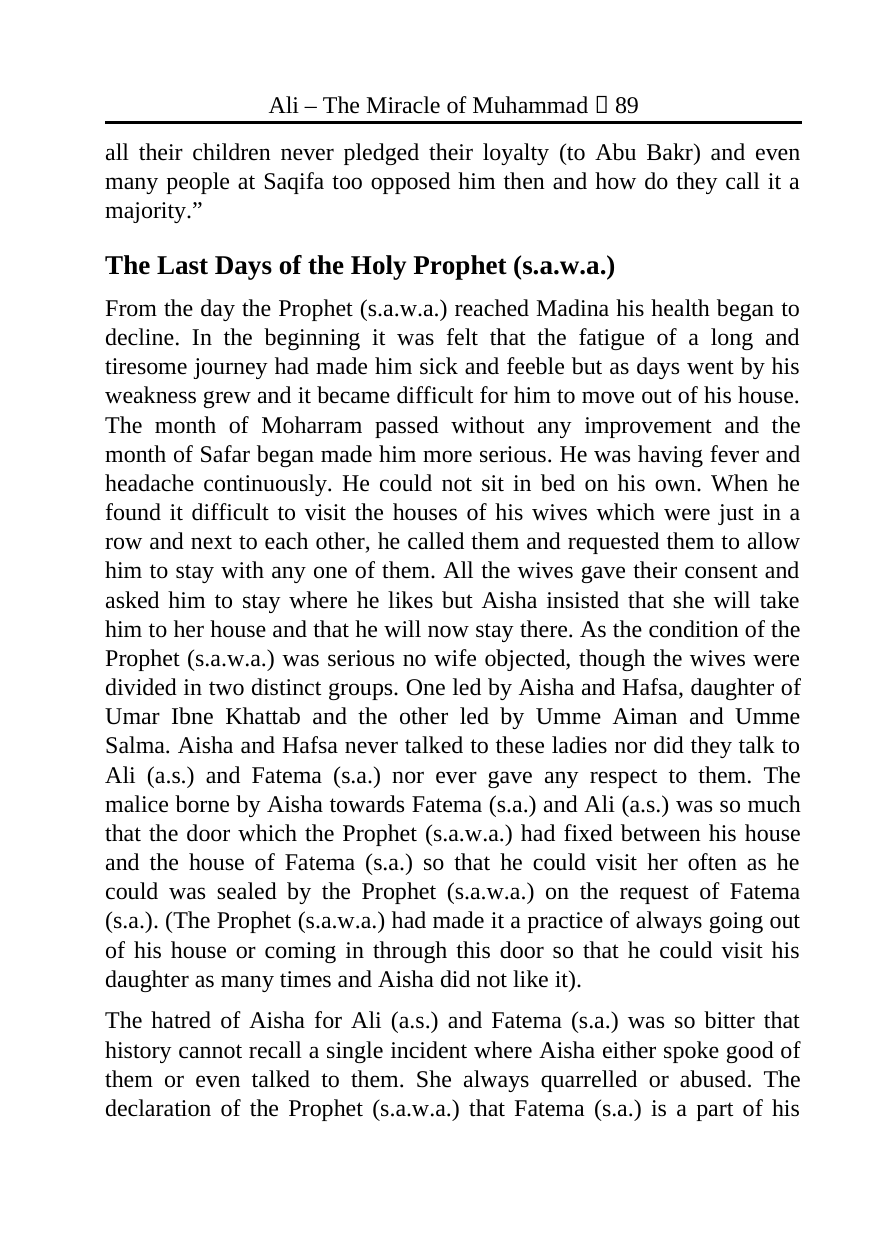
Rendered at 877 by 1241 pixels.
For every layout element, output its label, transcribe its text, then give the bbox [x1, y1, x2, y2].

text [105, 137, 802, 224]
text From the day the Prophet (s.a.w.a.) reached Madina his health began to decline. In the beginning it was felt that the fatigue of a long and tiresome journey had made him sick and feeble but as days went by his weakness grew and it became difficult for him to move out of his house. The month of Moharram passed without any improvement and the month of Safar began made him more serious. He was having fever and headache continuously. He could not sit in bed on his own. When he found it difficult to visit the houses of his wives which were just in a row and next to each other, he called them and requested them to allow him to stay with any one of them. All the wives gave their consent and asked him to stay where he likes but Aisha insisted that she will take him to her house and that he will now stay there. As the condition of the Prophet (s.a.w.a.) was serious no wife objected, though the wives were divided in two distinct groups. One led by Aisha and Hafsa, daughter of Umar Ibne Khattab and the other led by Umme Aiman and Umme Salma. Aisha and Hafsa never talked to these ladies nor did they talk to Ali (a.s.) and Fatema (s.a.) nor ever gave any respect to them. The malice borne by Aisha towards Fatema (s.a.) and Ali (a.s.) was so much that the door which the Prophet (s.a.w.a.) had fixed between his house and the house of Fatema (s.a.) so that he could visit her often as he could was sealed by the Prophet (s.a.w.a.) on the request of Fatema (s.a.). (The Prophet (s.a.w.a.) had made it a practice of always going out of his house or coming in through this door so that he could visit his daughter as many times and Aisha did not like it). [105, 293, 802, 993]
subtitle The Last Days of the Holy Prophet (s.a.w.a.) [105, 249, 802, 281]
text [105, 1006, 802, 1122]
